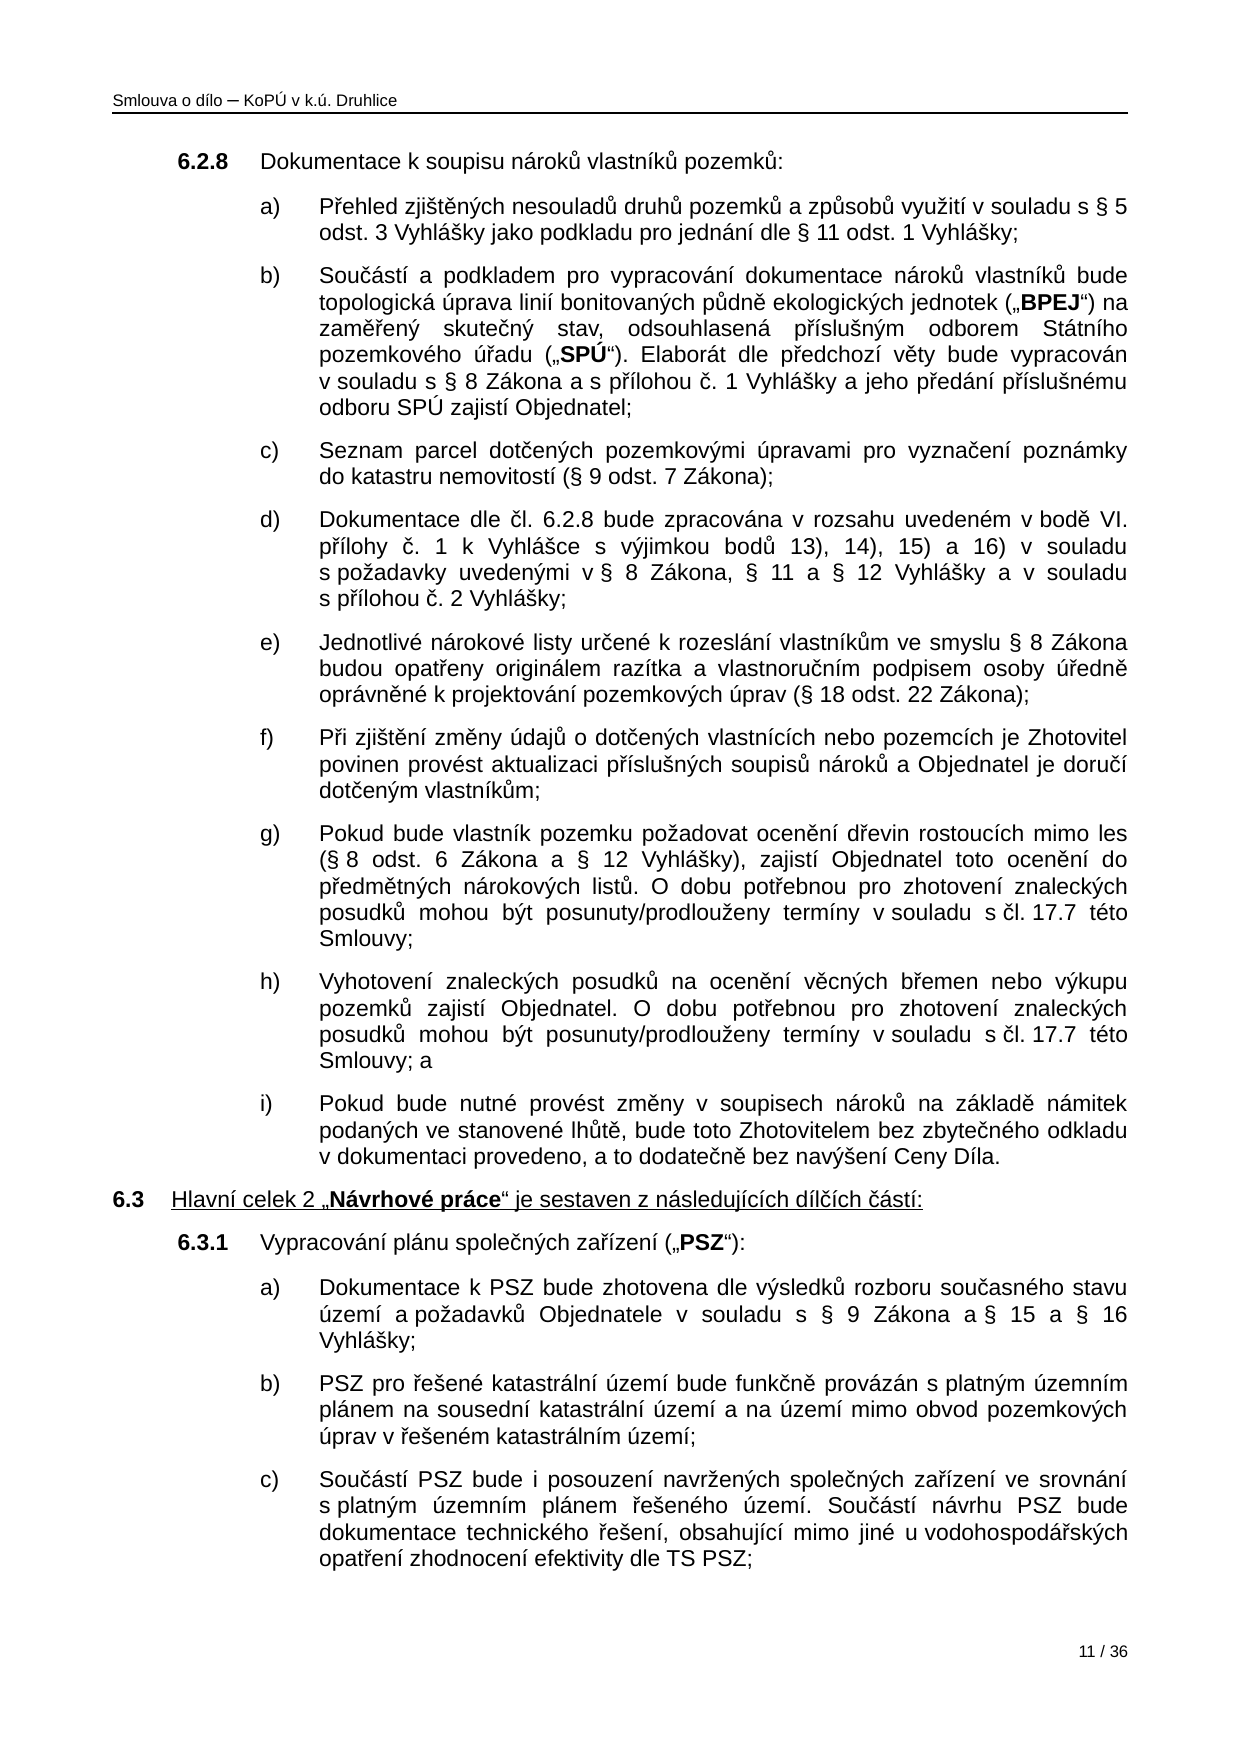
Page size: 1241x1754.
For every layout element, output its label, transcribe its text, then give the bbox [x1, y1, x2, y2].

list Pokud bude nutné provést změny v soupisech nároků na základě námitek podaných ve stanovené lhůtě, bude toto Zhotovitelem bez zbytečného odkladu v dokumentaci provedeno, a to dodatečně bez navýšení Ceny Díla. [260, 1090, 1128, 1169]
list Jednotlivé nárokové listy určené k rozeslání vlastníkům ve smyslu § 8 Zákona budou opatřeny originálem razítka a vlastnoručním podpisem osoby úředně oprávněné k projektování pozemkových úprav (§ 18 odst. 22 Zákona); [260, 628, 1128, 707]
list Pokud bude vlastník pozemku požadovat ocenění dřevin rostoucích mimo les (§ 8 odst. 6 Zákona a § 12 Vyhlášky), zajistí Objednatel toto ocenění do předmětných nárokových listů. O dobu potřebnou pro zhotovení znaleckých posudků mohou být posunuty/prodlouženy termíny v souladu s čl. 17.7 této Smlouvy; [260, 820, 1128, 952]
text Dokumentace k soupisu nároků vlastníků pozemků: [177, 148, 1128, 174]
text Vypracování plánu společných zařízení („PSZ“): [177, 1229, 1128, 1256]
list Přehled zjištěných nesouladů druhů pozemků a způsobů využití v souladu s § 5 odst. 3 Vyhlášky jako podkladu pro jednání dle § 11 odst. 1 Vyhlášky; [260, 193, 1128, 246]
list PSZ pro řešené katastrální území bude funkčně provázán s platným územním plánem na sousední katastrální území a na území mimo obvod pozemkových úprav v řešeném katastrálním území; [260, 1370, 1128, 1449]
list Dokumentace k PSZ bude zhotovena dle výsledků rozboru současného stavu území a požadavků Objednatele v souladu s § 9 Zákona a § 15 a § 16 Vyhlášky; [260, 1274, 1128, 1353]
list Součástí a podkladem pro vypracování dokumentace nároků vlastníků bude topologická úprava linií bonitovaných půdně ekologických jednotek („BPEJ“) na zaměřený skutečný stav, odsouhlasená příslušným odborem Státního pozemkového úřadu („SPÚ“). Elaborát dle předchozí věty bude vypracován v souladu s § 8 Zákona a s přílohou č. 1 Vyhlášky a jeho předání příslušnému odboru SPÚ zajistí Objednatel; [260, 262, 1128, 420]
list Při zjištění změny údajů o dotčených vlastnících nebo pozemcích je Zhotovitel povinen provést aktualizaci příslušných soupisů nároků a Objednatel je doručí dotčeným vlastníkům; [260, 724, 1128, 803]
list Vyhotovení znaleckých posudků na ocenění věcných břemen nebo výkupu pozemků zajistí Objednatel. O dobu potřebnou pro zhotovení znaleckých posudků mohou být posunuty/prodlouženy termíny v souladu s čl. 17.7 této Smlouvy; a [260, 968, 1128, 1074]
list Dokumentace dle čl. 6.2.8 bude zpracována v rozsahu uvedeném v bodě VI. přílohy č. 1 k Vyhlášce s výjimkou bodů 13), 14), 15) a 16) v souladu s požadavky uvedenými v § 8 Zákona, § 11 a § 12 Vyhlášky a v souladu s přílohou č. 2 Vyhlášky; [260, 506, 1128, 612]
list Seznam parcel dotčených pozemkovými úpravami pro vyznačení poznámky do katastru nemovitostí (§ 9 odst. 7 Zákona); [260, 437, 1128, 490]
text Hlavní celek 2 „Návrhové práce“ je sestaven z následujících dílčích částí: [112, 1186, 1128, 1212]
list Součástí PSZ bude i posouzení navržených společných zařízení ve srovnání s platným územním plánem řešeného území. Součástí návrhu PSZ bude dokumentace technického řešení, obsahující mimo jiné u vodohospodářských opatření zhodnocení efektivity dle TS PSZ; [260, 1466, 1128, 1571]
